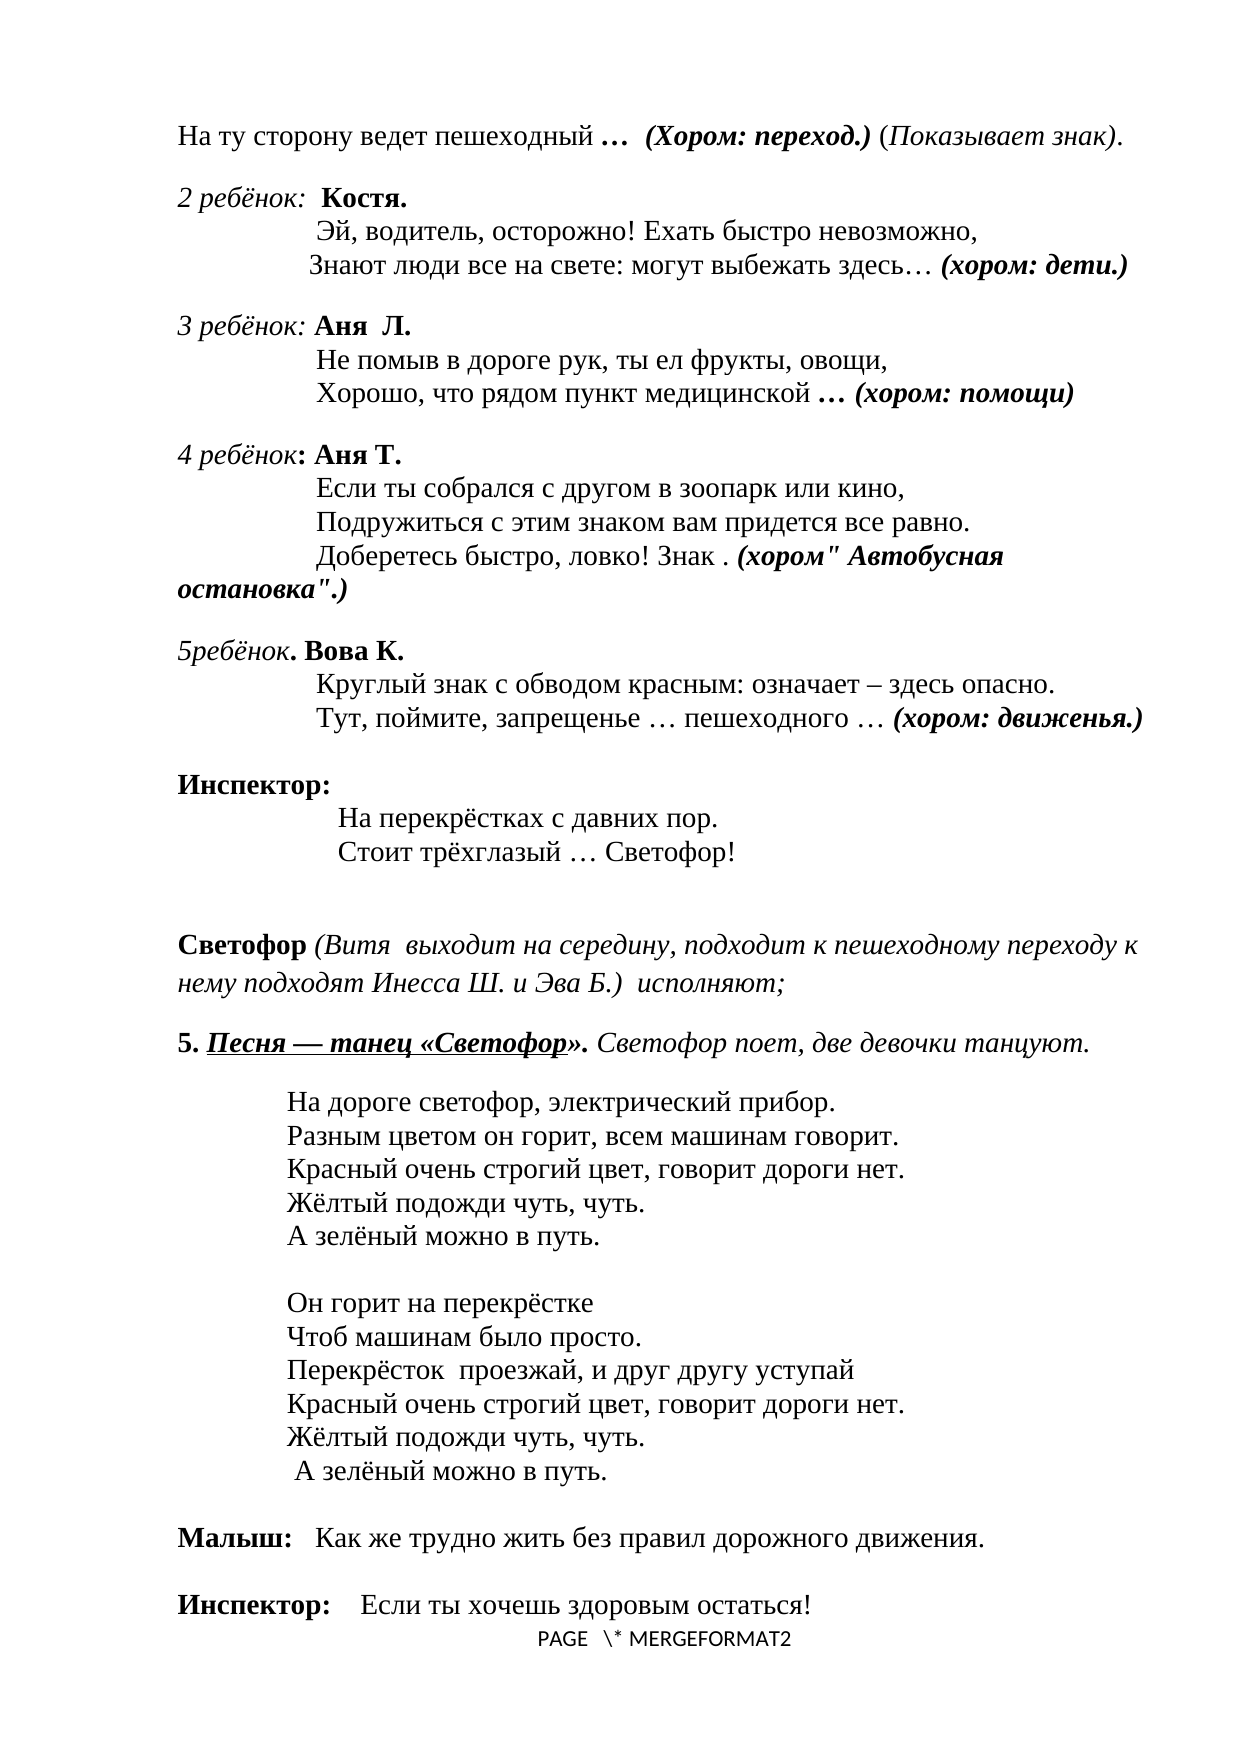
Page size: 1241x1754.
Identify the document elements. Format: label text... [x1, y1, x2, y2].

text Чтоб машинам было просто. [177, 1319, 1152, 1352]
text Жёлтый подожди чуть, чуть. [177, 1419, 1152, 1453]
text Светофор (Витя выходит на середину, подходит к пешеходному переходу к нему подходят Инесса Ш. и Эва Б.) исполняют; [177, 927, 1152, 999]
text А зелёный можно в путь. [177, 1218, 1152, 1252]
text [177, 1487, 1152, 1621]
text На перекрёстках с давних пор. Стоит трёхглазый … Светофор! [718, 800, 1152, 867]
text А зелёный можно в путь. [177, 1453, 1152, 1487]
text Разным цветом он горит, всем машинам говорит. [177, 1118, 1152, 1151]
text 4 ребёнок: Аня Т. Если ты собрался с другом в зоопарк или кино, Подружиться с этим знаком вам придется все равно. Доберетесь быстро, ловко! Знак . (хором" Автобусная остановка".) [177, 437, 1152, 633]
text Он горит на перекрёстке [177, 1285, 1152, 1319]
text Красный очень строгий цвет, говорит дороги нет. [177, 1151, 1152, 1185]
text На дороге светофор, электрический прибор. [177, 1084, 1152, 1118]
text 2 ребёнок: Костя. Эй, водитель, осторожно! Ехать быстро невозможно, Знают люди все на свете: могут выбежать здесь… (хором: дети.) [177, 180, 1152, 308]
text 3 ребёнок: Аня Л. Не помыв в дороге рук, ты ел фрукты, овощи, Хорошо, что рядом пункт медицинской … (хором: помощи) [177, 308, 1152, 437]
text 5. Песня — танец «Светофор». Светофор поет, две девочки танцуют. [206, 1025, 1152, 1058]
text Жёлтый подожди чуть, чуть. [177, 1185, 1152, 1218]
text Перекрёсток проезжай, и друг другу уступай [177, 1352, 1152, 1386]
text 5ребёнок. Вова К. Круглый знак с обводом красным: означает – здесь опасно. Тут, поймите, запрещенье … пешеходного … (хором: движенья.) Инспектор: [177, 633, 1152, 800]
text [177, 118, 1152, 180]
text Красный очень строгий цвет, говорит дороги нет. [177, 1386, 1152, 1419]
